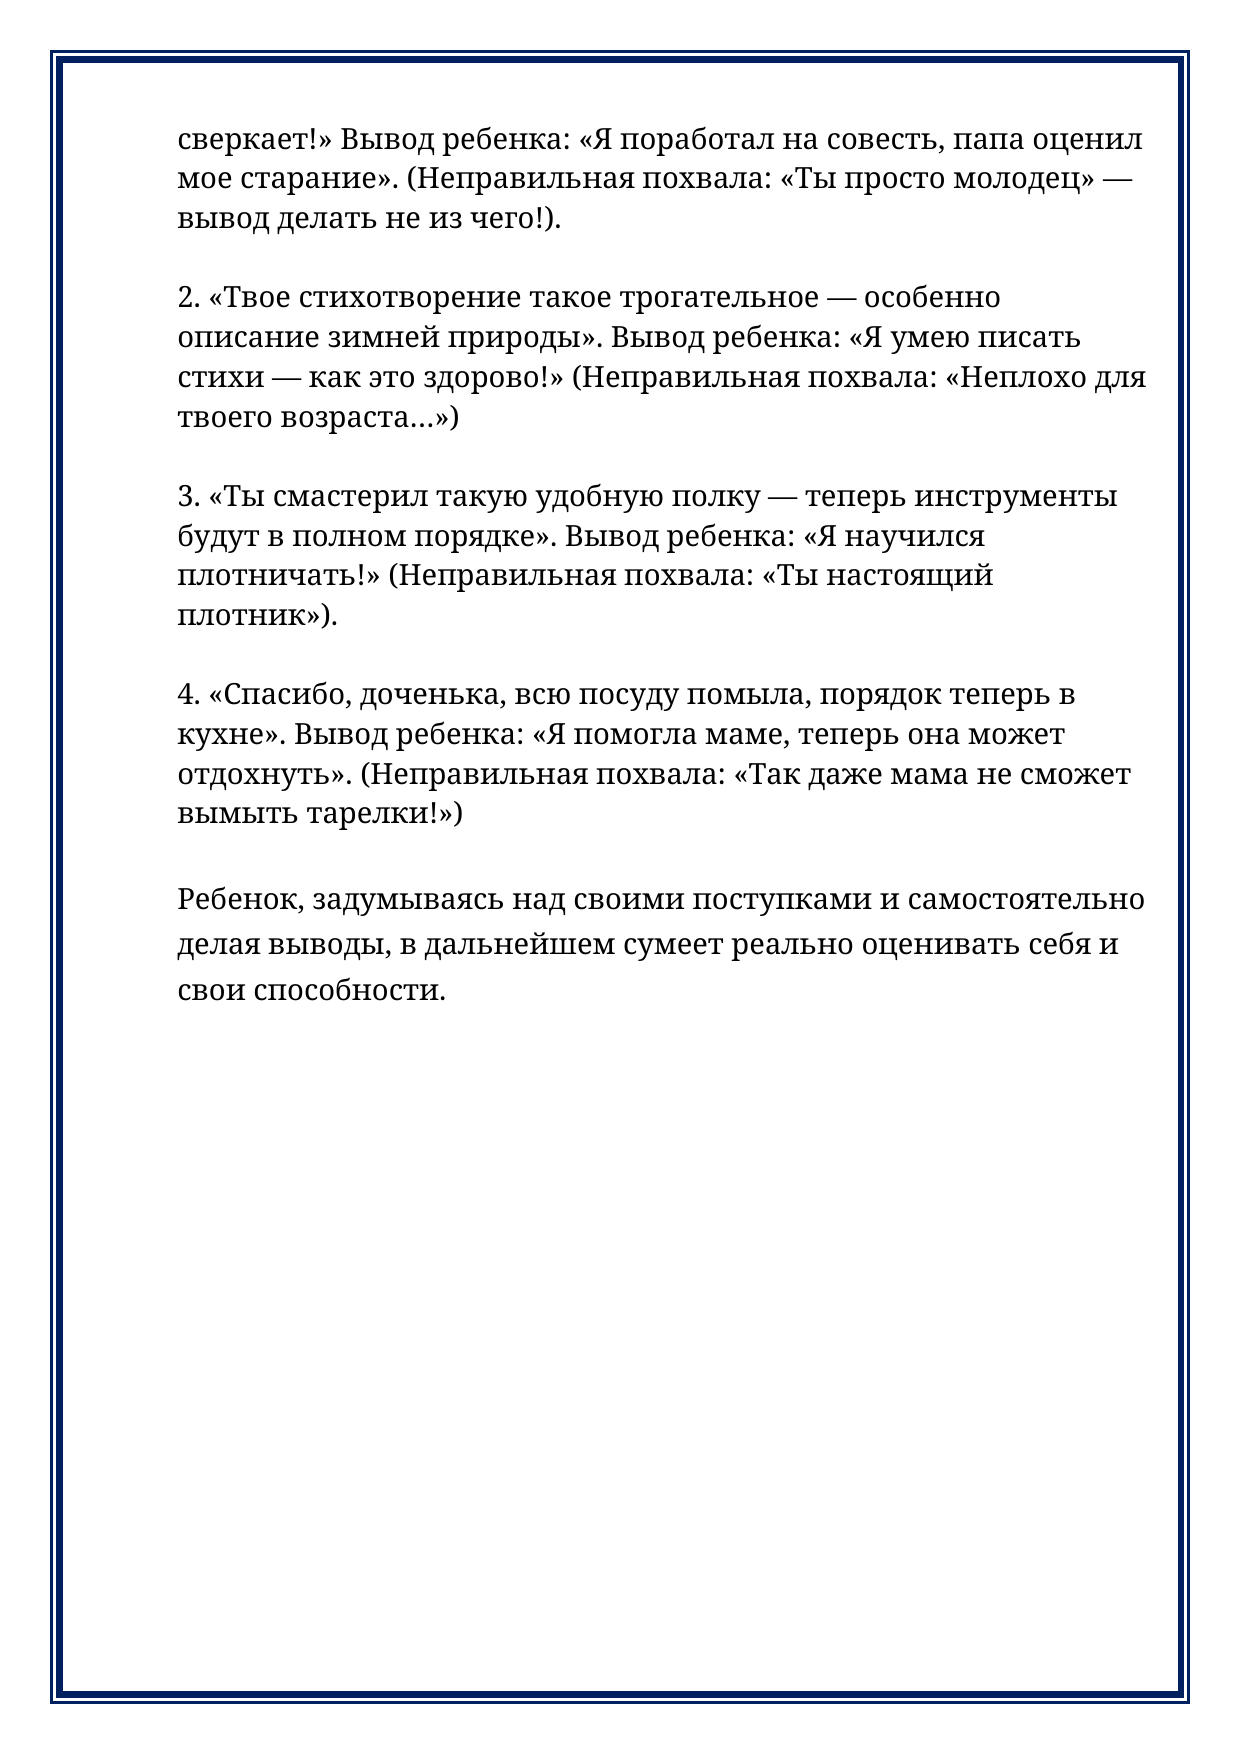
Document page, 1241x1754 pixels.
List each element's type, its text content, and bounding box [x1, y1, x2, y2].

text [177, 118, 1152, 237]
text 2. «Твое стихотворение такое трогательное — особенно описание зимней природы». Вывод ребенка: «Я умею писать стихи — как это здорово!» (Неправильная похвала: «Неплохо для твоего возраста…») [177, 237, 1152, 436]
text Ребенок, задумываясь над своими поступками и самостоятельно делая выводы, в дальнейшем сумеет реально оценивать себя и свои способности. [177, 832, 1152, 1009]
text 3. «Ты смастерил такую удобную полку — теперь инструменты будут в полном порядке». Вывод ребенка: «Я научился плотничать!» (Неправильная похвала: «Ты настоящий плотник»). [177, 436, 1152, 634]
text 4. «Спасибо, доченька, всю посуду помыла, порядок теперь в кухне». Вывод ребенка: «Я помогла маме, теперь она может отдохнуть». (Неправильная похвала: «Так даже мама не сможет вымыть тарелки!») [177, 634, 1152, 832]
